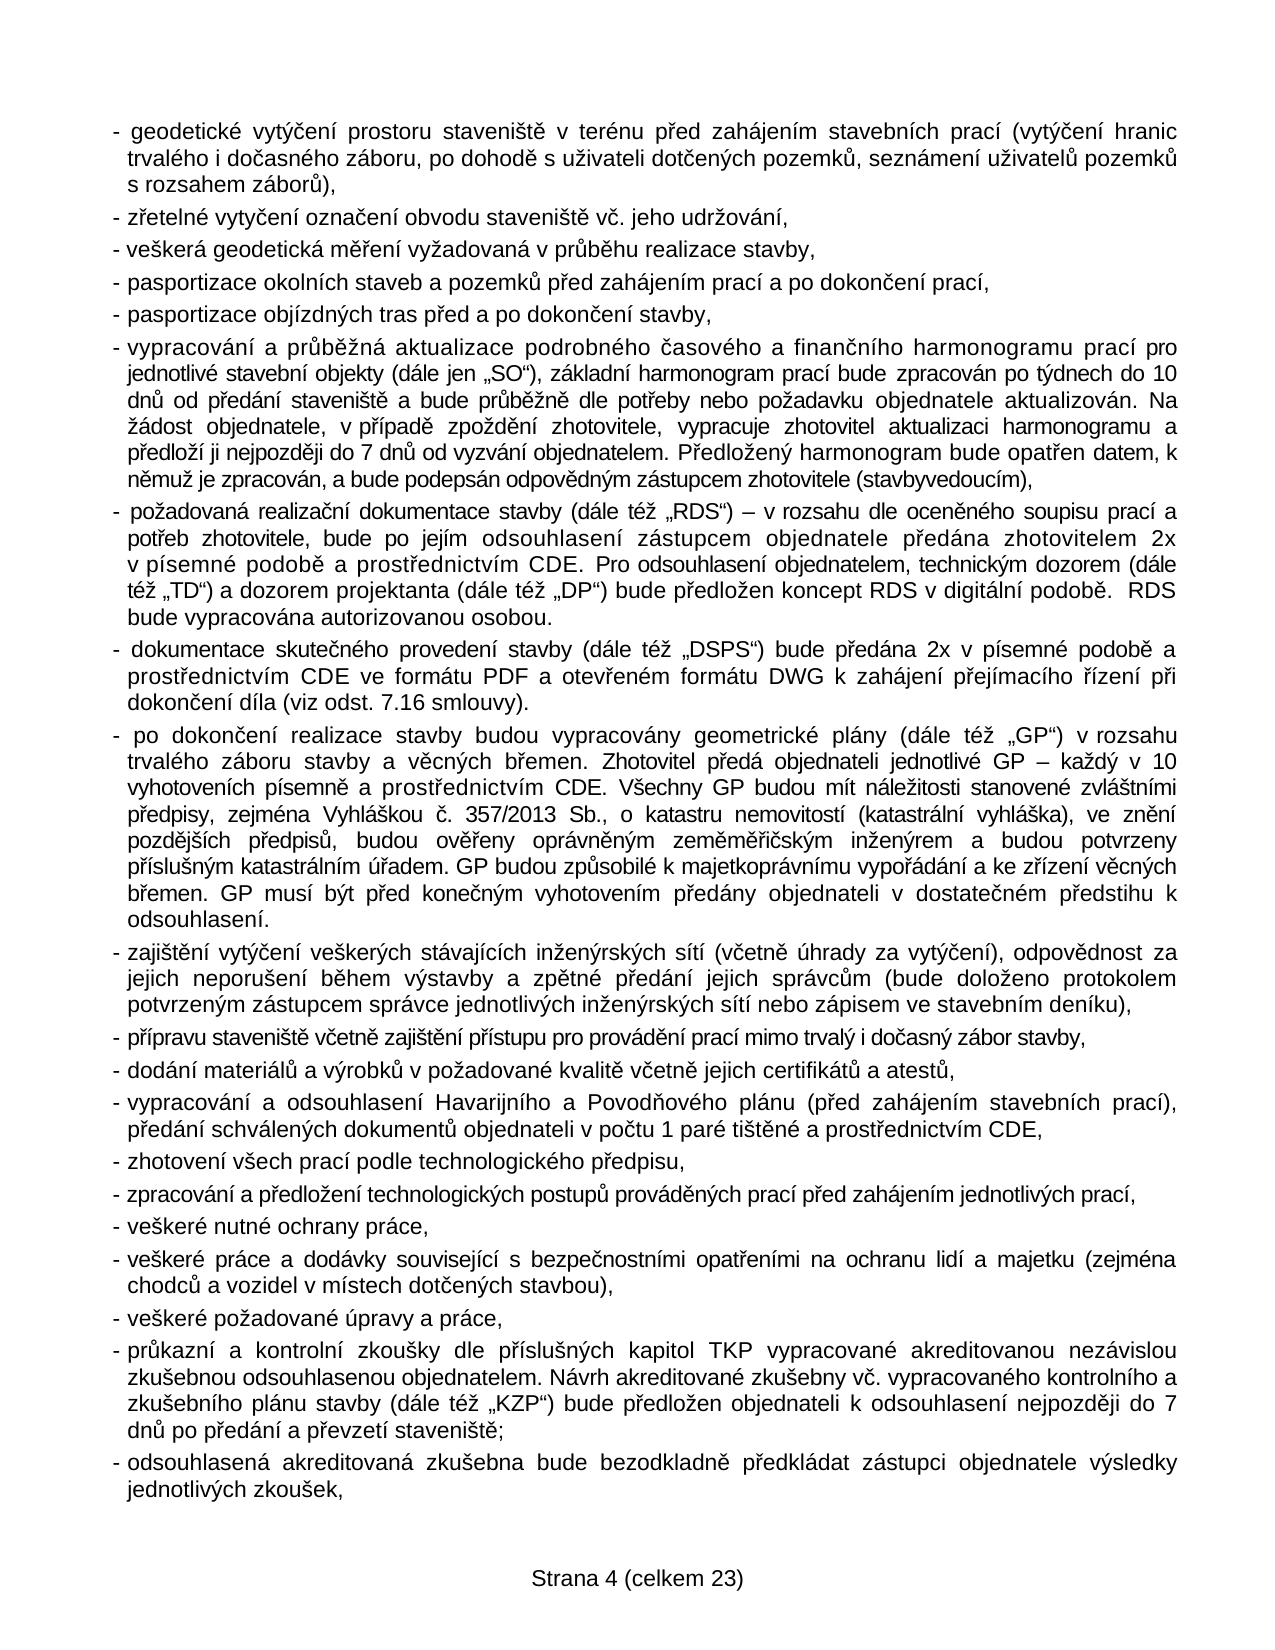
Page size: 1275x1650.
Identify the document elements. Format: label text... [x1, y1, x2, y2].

text - dodání materiálů a výrobků v požadované kvalitě včetně jejich certifikátů a atestů, [112, 1057, 1177, 1083]
text - vypracování a průběžná aktualizace podrobného časového a finančního harmonogramu prací pro jednotlivé stavební objekty (dále jen „SO“), základní harmonogram prací bude zpracován po týdnech do 10 dnů od předání staveniště a bude průběžně dle potřeby nebo požadavku objednatele aktualizován. Na žádost objednatele, v případě zpoždění zhotovitele, vypracuje zhotovitel aktualizaci harmonogramu a předloží ji nejpozději do 7 dnů od vyzvání objednatelem. Předložený harmonogram bude opatřen datem, k němuž je zpracován, a bude podepsán odpovědným zástupcem zhotovitele (stavbyvedoucím), [112, 334, 1177, 492]
text - vypracování a odsouhlasení Havarijního a Povodňového plánu (před zahájením stavebních prací), předání schválených dokumentů objednateli v počtu 1 paré tištěné a prostřednictvím CDE, [112, 1089, 1177, 1142]
text - dokumentace skutečného provedení stavby (dále též „DSPS“) bude předána 2x v písemné podobě a prostřednictvím CDE ve formátu PDF a otevřeném formátu DWG k zahájení přejímacího řízení při dokončení díla (viz odst. 7.16 smlouvy). [112, 636, 1177, 715]
text - pasportizace okolních staveb a pozemků před zahájením prací a po dokončení prací, [112, 269, 1177, 295]
text - zhotovení všech prací podle technologického předpisu, [112, 1148, 1177, 1174]
text - zpracování a předložení technologických postupů prováděných prací před zahájením jednotlivých prací, [112, 1181, 1177, 1207]
text - veškeré požadované úpravy a práce, [112, 1305, 1177, 1331]
text - po dokončení realizace stavby budou vypracovány geometrické plány (dále též „GP“) v rozsahu trvalého záboru stavby a věcných břemen. Zhotovitel předá objednateli jednotlivé GP – každý v 10 vyhotoveních písemně a prostřednictvím CDE. Všechny GP budou mít náležitosti stanovené zvláštními předpisy, zejména Vyhláškou č. 357/2013 Sb., o katastru nemovitostí (katastrální vyhláška), ve znění pozdějších předpisů, budou ověřeny oprávněným zeměměřičským inženýrem a budou potvrzeny příslušným katastrálním úřadem. GP budou způsobilé k majetkoprávnímu vypořádání a ke zřízení věcných břemen. GP musí být před konečným vyhotovením předány objednateli v dostatečném předstihu k odsouhlasení. [112, 722, 1177, 932]
text - odsouhlasená akreditovaná zkušebna bude bezodkladně předkládat zástupci objednatele výsledky jednotlivých zkoušek, [112, 1449, 1177, 1502]
text - pasportizace objízdných tras před a po dokončení stavby, [112, 301, 1177, 328]
text - přípravu staveniště včetně zajištění přístupu pro provádění prací mimo trvalý i dočasný zábor stavby, [112, 1024, 1177, 1050]
text - geodetické vytýčení prostoru staveniště v terénu před zahájením stavebních prací (vytýčení hranic trvalého i dočasného záboru, po dohodě s uživateli dotčených pozemků, seznámení uživatelů pozemků s rozsahem záborů), [112, 118, 1177, 197]
text - průkazní a kontrolní zkoušky dle příslušných kapitol TKP vypracované akreditovanou nezávislou zkušebnou odsouhlasenou objednatelem. Návrh akreditované zkušebny vč. vypracovaného kontrolního a zkušebního plánu stavby (dále též „KZP“) bude předložen objednateli k odsouhlasení nejpozději do 7 dnů po předání a převzetí staveniště; [112, 1337, 1177, 1443]
text - veškeré nutné ochrany práce, [112, 1213, 1177, 1240]
text - požadovaná realizační dokumentace stavby (dále též „RDS“) – v rozsahu dle oceněného soupisu prací a potřeb zhotovitele, bude po jejím odsouhlasení zástupcem objednatele předána zhotovitelem 2x v písemné podobě a prostřednictvím CDE. Pro odsouhlasení objednatelem, technickým dozorem (dále též „TD“) a dozorem projektanta (dále též „DP“) bude předložen koncept RDS v digitální podobě. RDS bude vypracována autorizovanou osobou. [112, 498, 1177, 630]
text - veškerá geodetická měření vyžadovaná v průběhu realizace stavby, [112, 236, 1177, 262]
text - veškeré práce a dodávky související s bezpečnostními opatřeními na ochranu lidí a majetku (zejména chodců a vozidel v místech dotčených stavbou), [112, 1246, 1177, 1299]
text - zajištění vytýčení veškerých stávajících inženýrských sítí (včetně úhrady za vytýčení), odpovědnost za jejich neporušení během výstavby a zpětné předání jejich správcům (bude doloženo protokolem potvrzeným zástupcem správce jednotlivých inženýrských sítí nebo zápisem ve stavebním deníku), [112, 939, 1177, 1018]
text - zřetelné vytyčení označení obvodu staveniště vč. jeho udržování, [112, 203, 1177, 230]
